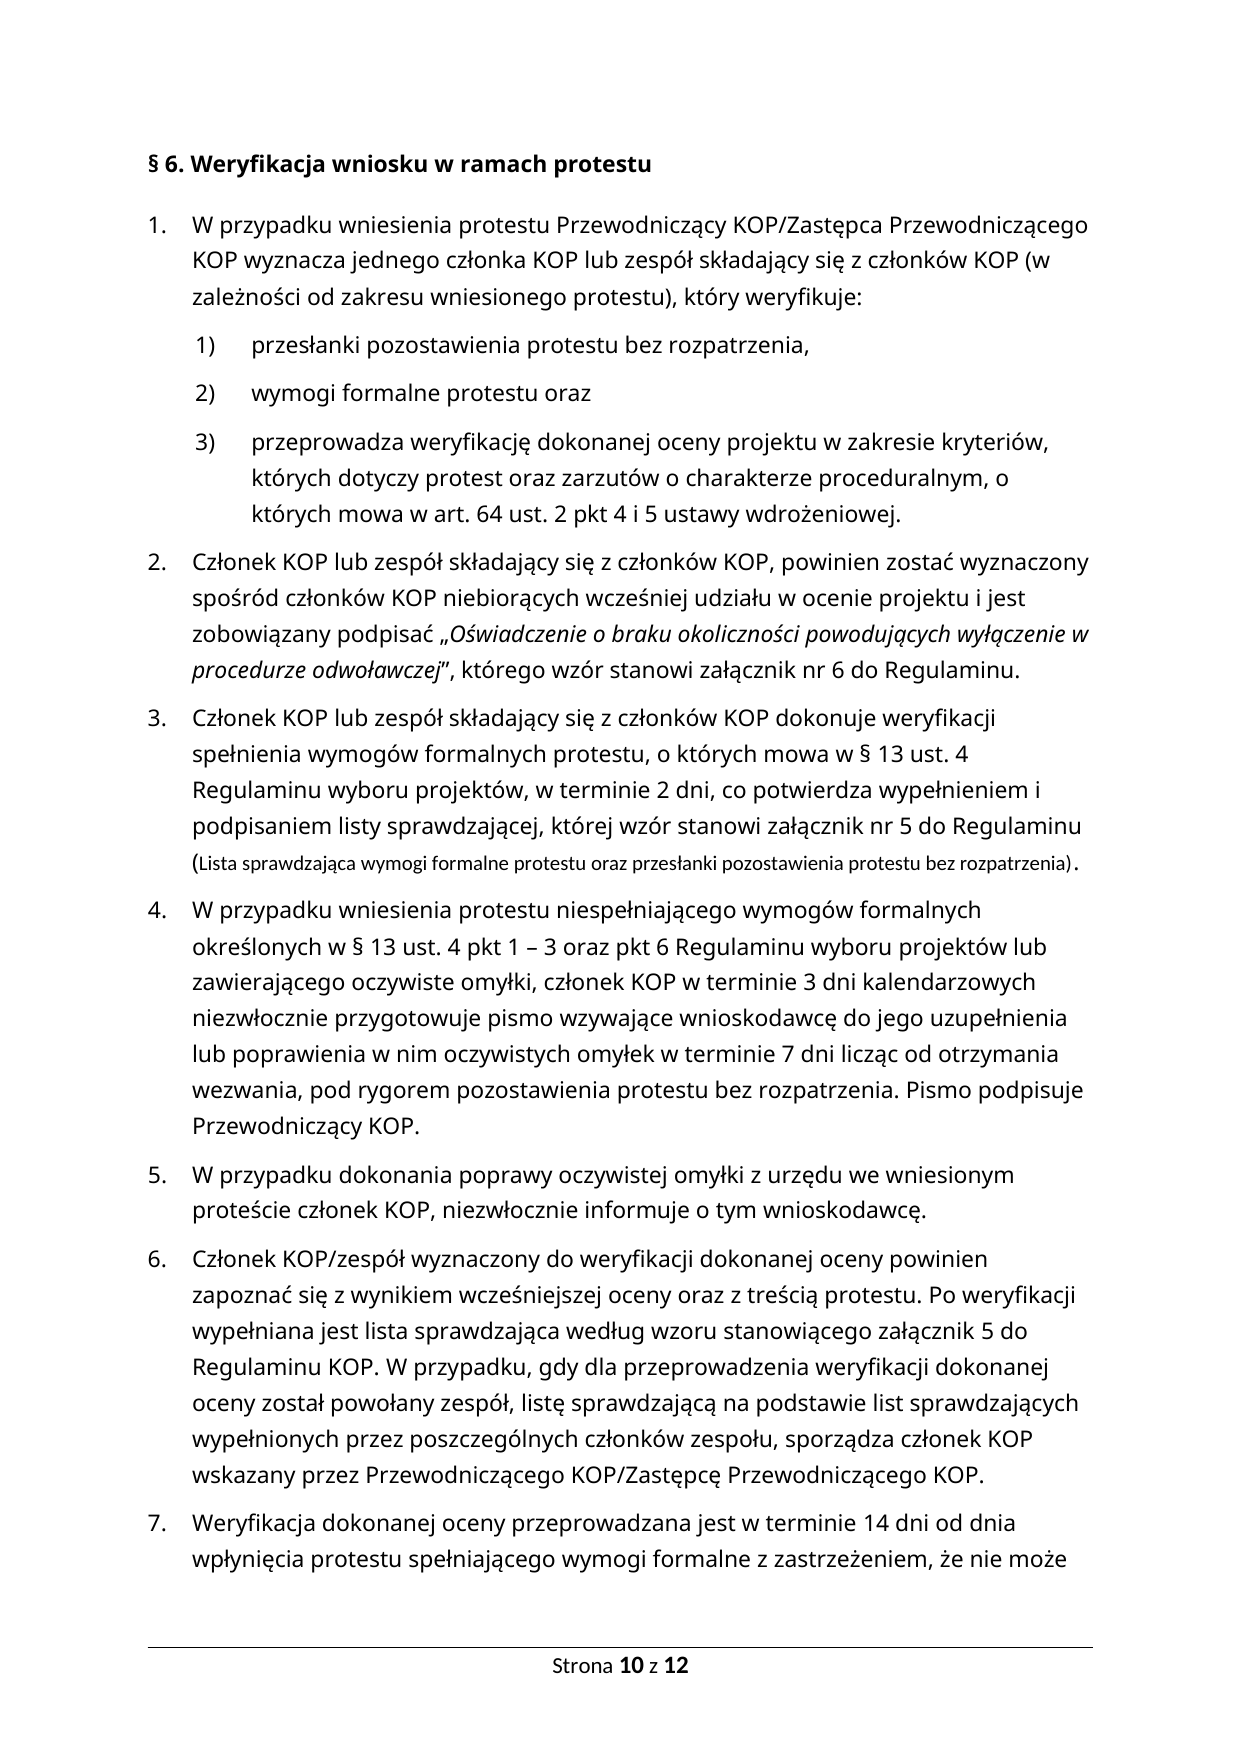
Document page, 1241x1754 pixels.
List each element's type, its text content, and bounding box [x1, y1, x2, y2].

subtitle § 6. Weryfikacja wniosku w ramach protestu [148, 148, 1093, 179]
list W przypadku wniesienia protestu niespełniającego wymogów formalnych określonych w § 13 ust. 4 pkt 1 – 3 oraz pkt 6 Regulaminu wyboru projektów lub zawierającego oczywiste omyłki, członek KOP w terminie 3 dni kalendarzowych niezwłocznie przygotowuje pismo wzywające wnioskodawcę do jego uzupełnienia lub poprawienia w nim oczywistych omyłek w terminie 7 dni licząc od otrzymania wezwania, pod rygorem pozostawienia protestu bez rozpatrzenia. Pismo podpisuje Przewodniczący KOP. [148, 894, 1093, 1141]
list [147, 1507, 1093, 1574]
list W przypadku dokonania poprawy oczywistej omyłki z urzędu we wniesionym proteście członek KOP, niezwłocznie informuje o tym wnioskodawcę. [148, 1158, 1093, 1226]
list W przypadku wniesienia protestu Przewodniczący KOP/Zastępca Przewodniczącego KOP wyznacza jednego członka KOP lub zespół składający się z członków KOP (w zależności od zakresu wniesionego protestu), który weryfikuje: [147, 208, 1093, 312]
list Członek KOP/zespół wyznaczony do weryfikacji dokonanej oceny powinien zapoznać się z wynikiem wcześniejszej oceny oraz z treścią protestu. Po weryfikacji wypełniana jest lista sprawdzająca według wzoru stanowiącego załącznik 5 do Regulaminu KOP. W przypadku, gdy dla przeprowadzenia weryfikacji dokonanej oceny został powołany zespół, listę sprawdzającą na podstawie list sprawdzających wypełnionych przez poszczególnych członków zespołu, sporządza członek KOP wskazany przez Przewodniczącego KOP/Zastępcę Przewodniczącego KOP. [147, 1243, 1093, 1490]
list wymogi formalne protestu oraz [195, 377, 1093, 408]
list Członek KOP lub zespół składający się z członków KOP, powinien zostać wyznaczony spośród członków KOP niebiorących wcześniej udziału w ocenie projektu i jest zobowiązany podpisać „Oświadczenie o braku okoliczności powodujących wyłączenie w procedurze odwoławczej”, którego wzór stanowi załącznik nr 6 do Regulaminu. [147, 546, 1093, 685]
list przesłanki pozostawienia protestu bez rozpatrzenia, [195, 329, 1093, 360]
list przeprowadza weryfikację dokonanej oceny projektu w zakresie kryteriów, których dotyczy protest oraz zarzutów o charakterze proceduralnym, o których mowa w art. 64 ust. 2 pkt 4 i 5 ustawy wdrożeniowej. [195, 426, 1093, 529]
list Członek KOP lub zespół składający się z członków KOP dokonuje weryfikacji spełnienia wymogów formalnych protestu, o których mowa w § 13 ust. 4 Regulaminu wyboru projektów, w terminie 2 dni, co potwierdza wypełnieniem i podpisaniem listy sprawdzającej, której wzór stanowi załącznik nr 5 do Regulaminu (Lista sprawdzająca wymogi formalne protestu oraz przesłanki pozostawienia protestu bez rozpatrzenia). [147, 702, 1093, 877]
